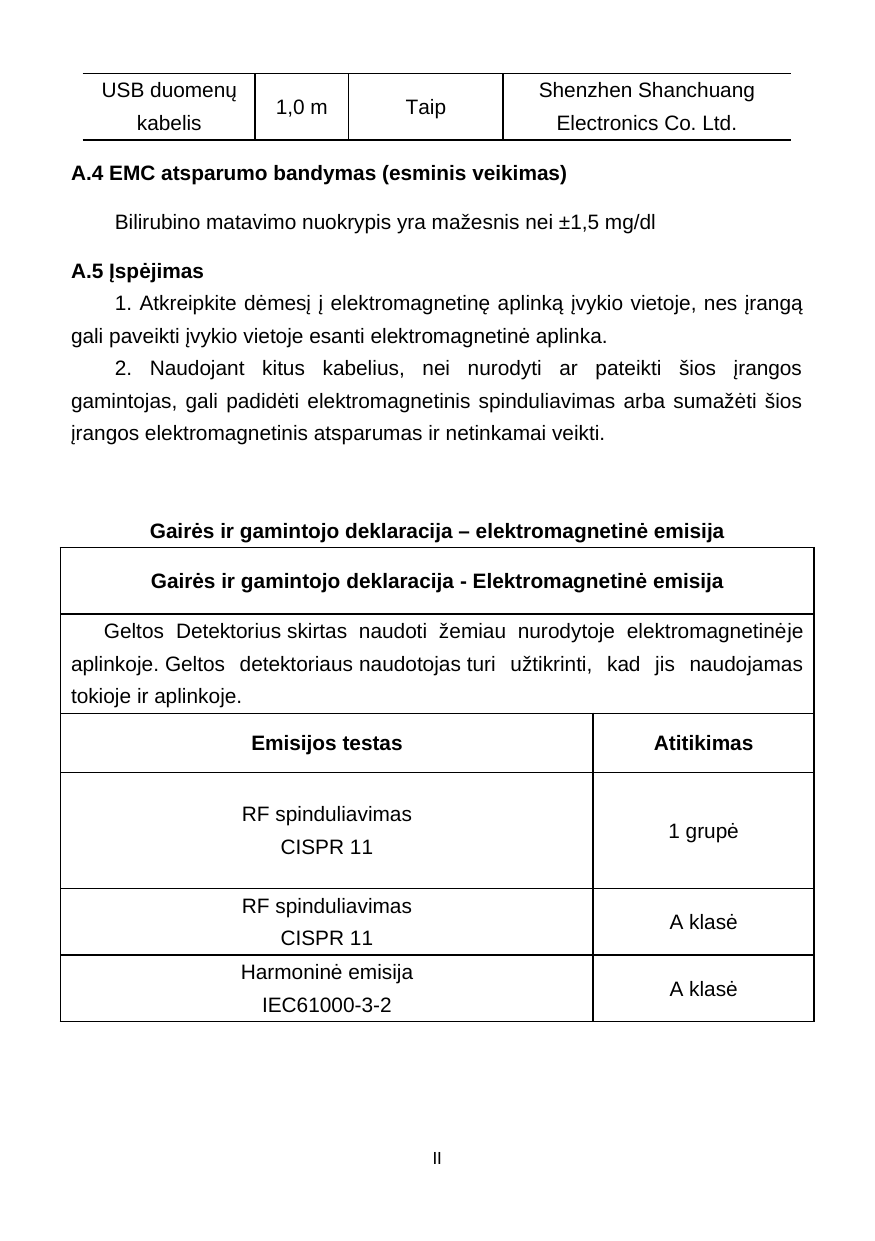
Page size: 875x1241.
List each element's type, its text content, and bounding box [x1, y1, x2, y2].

subtitle Gairės ir gamintojo deklaracija – elektromagnetinė emisija [71, 514, 803, 547]
text 2. Naudojant kitus kabelius, nei nurodyti ar pateikti šios įrangos gamintojas, gali padidėti elektromagnetinis spinduliavimas arba sumažėti šios įrangos elektromagnetinis atsparumas ir netinkamai veikti. [71, 352, 803, 449]
text 1. Atkreipkite dėmesį į elektromagnetinę aplinką įvykio vietoje, nes įrangą gali paveikti įvykio vietoje esanti elektromagnetinė aplinka. [71, 287, 803, 352]
subtitle A.5 Įspėjimas [71, 254, 803, 287]
table_cell RF spinduliavimas CISPR 11 [61, 889, 592, 954]
table_header Gairės ir gamintojo deklaracija - Elektromagnetinė emisija [61, 548, 813, 613]
table_cell USB duomenų kabelis [83, 74, 254, 139]
table_cell Emisijos testas [61, 714, 592, 772]
table_cell 1 grupė [594, 773, 813, 888]
subtitle A.4 EMC atsparumo bandymas (esminis veikimas) [71, 157, 803, 189]
table_cell Geltos Detektorius skirtas naudoti žemiau nurodytoje elektromagnetinėje aplinkoje. Geltos detektoriaus naudotojas turi užtikrinti, kad jis naudojamas tokioje ir aplinkoje. [61, 615, 813, 712]
table_cell Taip [349, 74, 502, 139]
table_cell 1,0 m [256, 74, 348, 139]
table_cell A klasė [594, 889, 813, 954]
table_cell A klasė [594, 956, 813, 1021]
table_cell Harmoninė emisija IEC61000-3-2 [61, 956, 592, 1021]
table_cell Atitikimas [594, 714, 813, 772]
table_cell Shenzhen Shanchuang Electronics Co. Ltd. [504, 74, 791, 139]
text Bilirubino matavimo nuokrypis yra mažesnis nei ±1,5 mg/dl [71, 206, 803, 238]
table_cell RF spinduliavimas CISPR 11 [61, 773, 592, 888]
